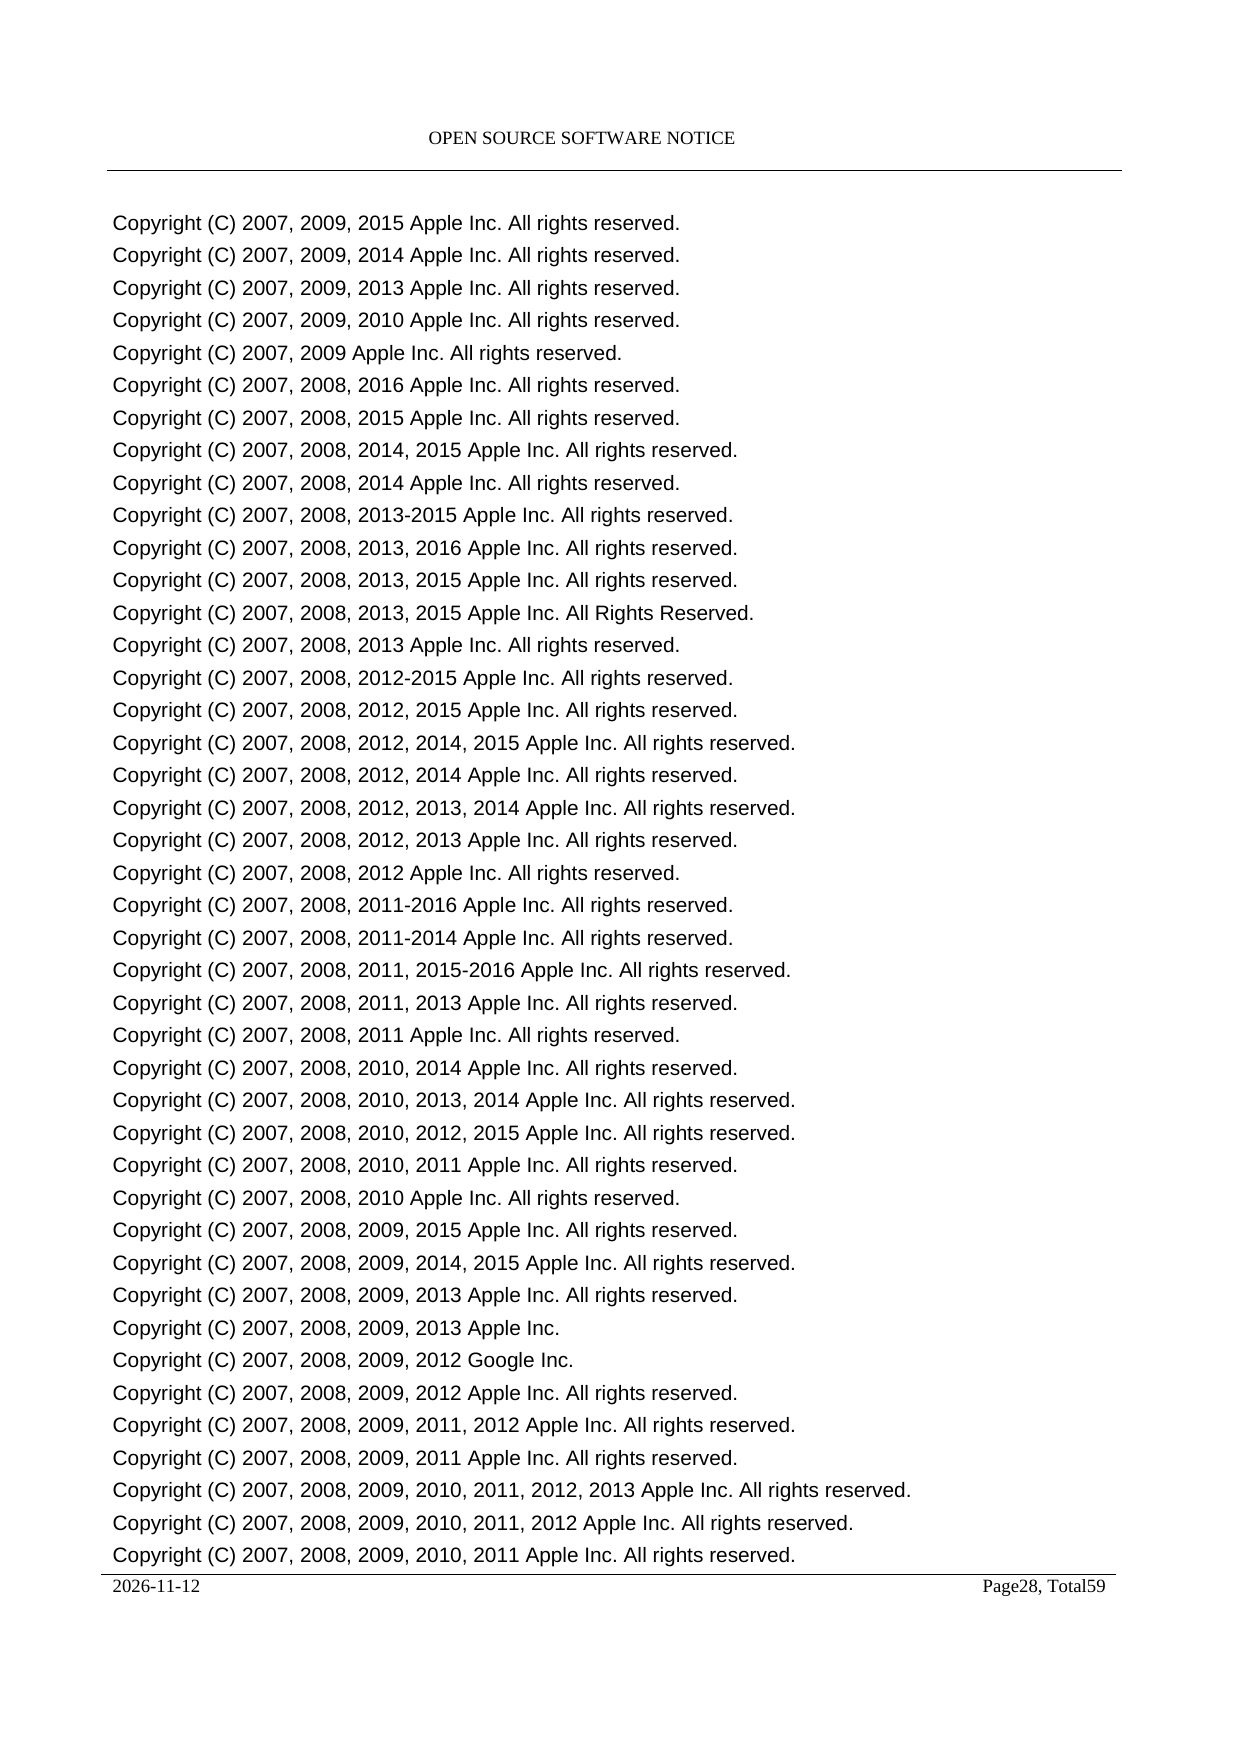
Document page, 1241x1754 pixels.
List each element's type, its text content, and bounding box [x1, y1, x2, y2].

text Copyright (C) 2007, 2008, 2010, 2011 Apple Inc. All rights reserved. [112, 1149, 1128, 1181]
text Copyright (C) 2007, 2008, 2009, 2010, 2011, 2012, 2013 Apple Inc. All rights reserved. [112, 1474, 1128, 1506]
text Copyright (C) 2007, 2008, 2013, 2016 Apple Inc. All rights reserved. [112, 531, 1128, 564]
text Copyright (C) 2007, 2008, 2013, 2015 Apple Inc. All rights reserved. [112, 564, 1128, 596]
text Copyright (C) 2007, 2008, 2010, 2014 Apple Inc. All rights reserved. [112, 1051, 1128, 1084]
text Copyright (C) 2007, 2008, 2014, 2015 Apple Inc. All rights reserved. [112, 434, 1128, 466]
text Copyright (C) 2007, 2008, 2009, 2010, 2011, 2012 Apple Inc. All rights reserved. [112, 1506, 1128, 1539]
text Copyright (C) 2007, 2008, 2010, 2012, 2015 Apple Inc. All rights reserved. [112, 1116, 1128, 1149]
text Copyright (C) 2007, 2008, 2010 Apple Inc. All rights reserved. [112, 1181, 1128, 1214]
text Copyright (C) 2007, 2008, 2013-2015 Apple Inc. All rights reserved. [112, 499, 1128, 531]
text Copyright (C) 2007, 2008, 2011, 2013 Apple Inc. All rights reserved. [112, 986, 1128, 1019]
text Copyright (C) 2007, 2008, 2009, 2012 Google Inc. [112, 1344, 1128, 1376]
text Copyright (C) 2007, 2008, 2011-2014 Apple Inc. All rights reserved. [112, 921, 1128, 954]
text Copyright (C) 2007, 2008, 2015 Apple Inc. All rights reserved. [112, 401, 1128, 434]
text Copyright (C) 2007, 2008, 2012-2015 Apple Inc. All rights reserved. [112, 661, 1128, 694]
text Copyright (C) 2007, 2008, 2012, 2015 Apple Inc. All rights reserved. [112, 694, 1128, 726]
text Copyright (C) 2007, 2008, 2013, 2015 Apple Inc. All Rights Reserved. [112, 596, 1128, 629]
text Copyright (C) 2007, 2008, 2012, 2014 Apple Inc. All rights reserved. [112, 759, 1128, 791]
text Copyright (C) 2007, 2008, 2014 Apple Inc. All rights reserved. [112, 466, 1128, 499]
text Copyright (C) 2007, 2008, 2011, 2015-2016 Apple Inc. All rights reserved. [112, 954, 1128, 986]
text Copyright (C) 2007, 2008, 2013 Apple Inc. All rights reserved. [112, 629, 1128, 661]
text Copyright (C) 2007, 2008, 2011 Apple Inc. All rights reserved. [112, 1019, 1128, 1051]
text Copyright (C) 2007, 2008, 2009, 2012 Apple Inc. All rights reserved. [112, 1376, 1128, 1409]
text Copyright (C) 2007, 2009, 2014 Apple Inc. All rights reserved. [112, 239, 1128, 271]
text Copyright (C) 2007, 2008, 2009, 2015 Apple Inc. All rights reserved. [112, 1214, 1128, 1246]
text Copyright (C) 2007, 2008, 2009, 2011, 2012 Apple Inc. All rights reserved. [112, 1409, 1128, 1441]
text Copyright (C) 2007, 2009, 2010 Apple Inc. All rights reserved. [112, 304, 1128, 336]
text Copyright (C) 2007, 2008, 2009, 2013 Apple Inc. [112, 1311, 1128, 1344]
text Copyright (C) 2007, 2008, 2012, 2013, 2014 Apple Inc. All rights reserved. [112, 791, 1128, 824]
text Copyright (C) 2007, 2008, 2011-2016 Apple Inc. All rights reserved. [112, 889, 1128, 921]
text Copyright (C) 2007, 2009, 2013 Apple Inc. All rights reserved. [112, 271, 1128, 304]
text Copyright (C) 2007, 2009, 2015 Apple Inc. All rights reserved. [112, 206, 1128, 239]
text Copyright (C) 2007, 2008, 2016 Apple Inc. All rights reserved. [112, 369, 1128, 401]
text Copyright (C) 2007, 2008, 2009, 2013 Apple Inc. All rights reserved. [112, 1279, 1128, 1311]
text Copyright (C) 2007, 2008, 2009, 2014, 2015 Apple Inc. All rights reserved. [112, 1246, 1128, 1279]
text Copyright (C) 2007, 2008, 2009, 2011 Apple Inc. All rights reserved. [112, 1441, 1128, 1474]
text Copyright (C) 2007, 2009 Apple Inc. All rights reserved. [112, 336, 1128, 369]
text Copyright (C) 2007, 2008, 2010, 2013, 2014 Apple Inc. All rights reserved. [112, 1084, 1128, 1116]
text Copyright (C) 2007, 2008, 2009, 2010, 2011 Apple Inc. All rights reserved. [112, 1539, 1128, 1571]
text Copyright (C) 2007, 2008, 2012, 2014, 2015 Apple Inc. All rights reserved. [112, 726, 1128, 759]
text Copyright (C) 2007, 2008, 2012, 2013 Apple Inc. All rights reserved. [112, 824, 1128, 856]
text Copyright (C) 2007, 2008, 2012 Apple Inc. All rights reserved. [112, 856, 1128, 889]
